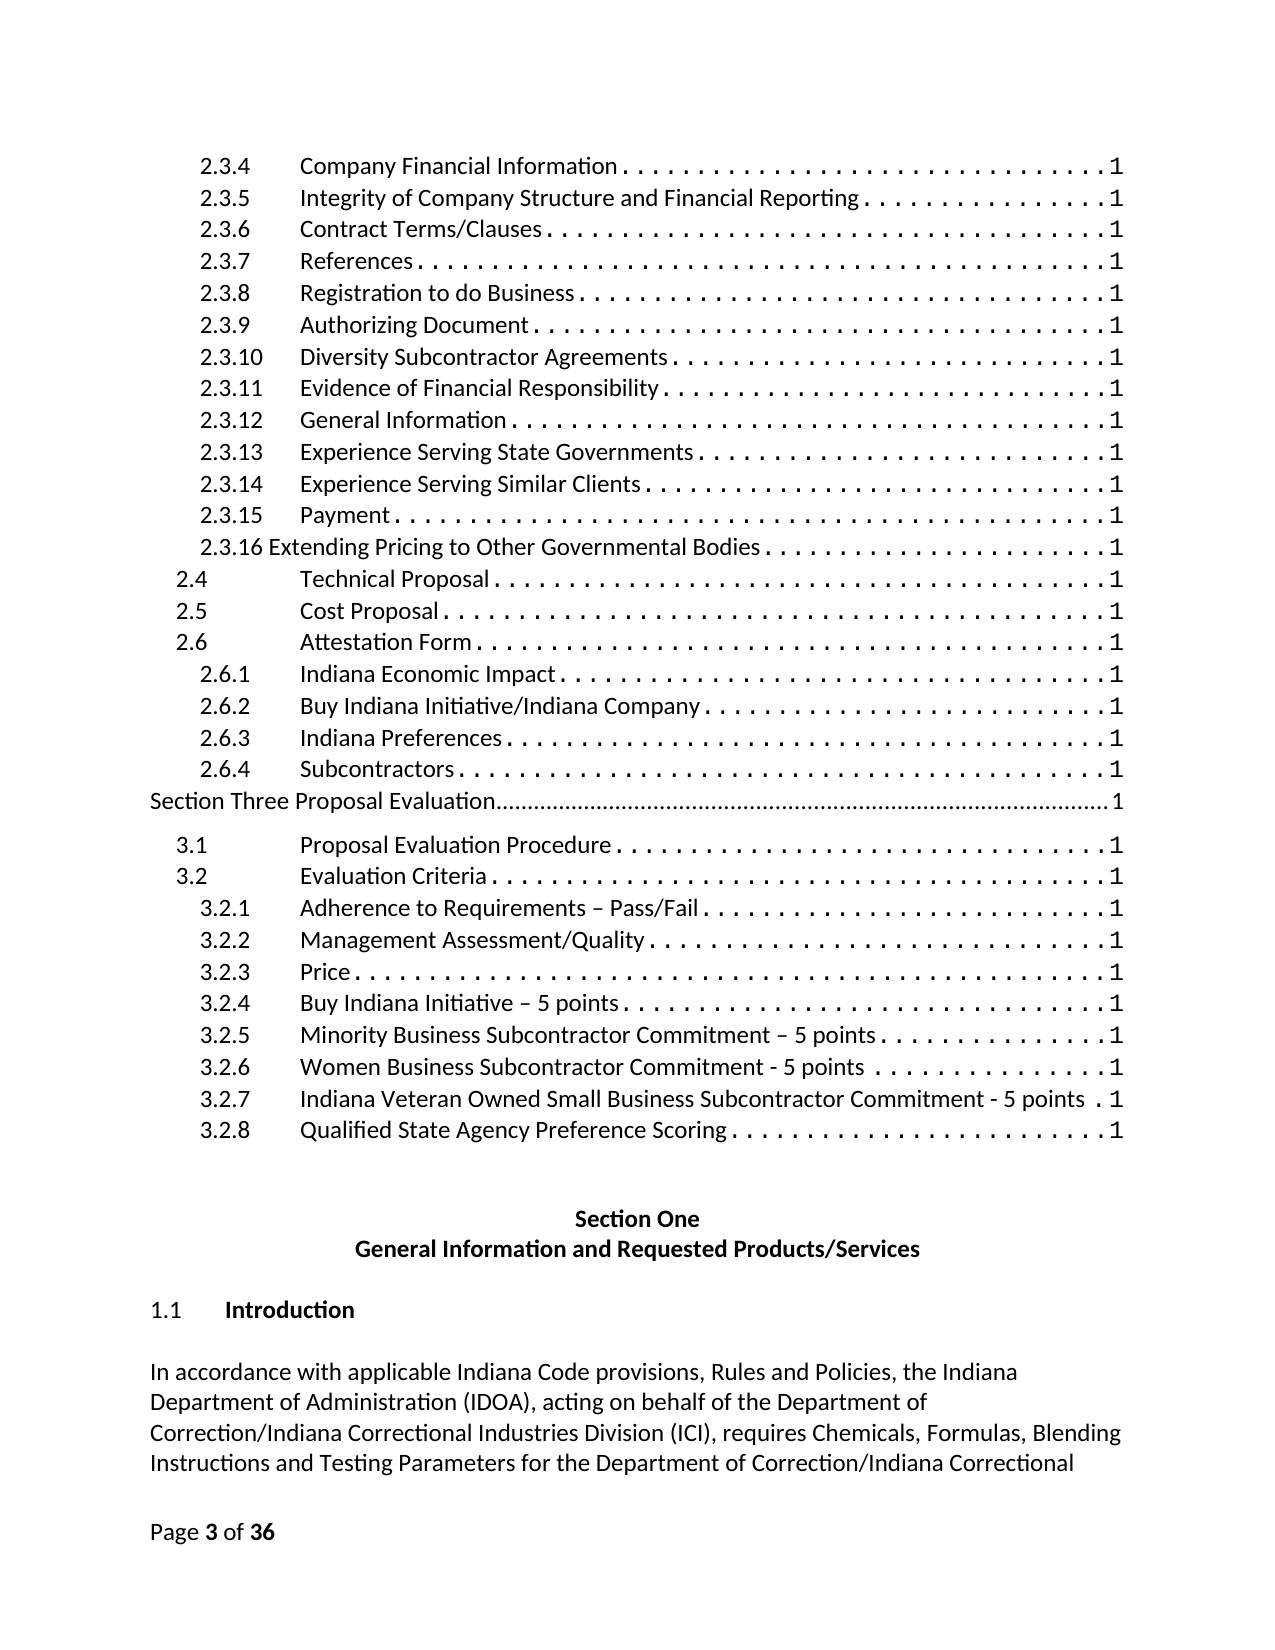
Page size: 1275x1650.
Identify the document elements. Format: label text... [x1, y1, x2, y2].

subtitle Section One General Information and Requested Products/Services [150, 1203, 1125, 1264]
subtitle 1.1 Introduction [150, 1295, 1125, 1325]
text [150, 1356, 1125, 1478]
